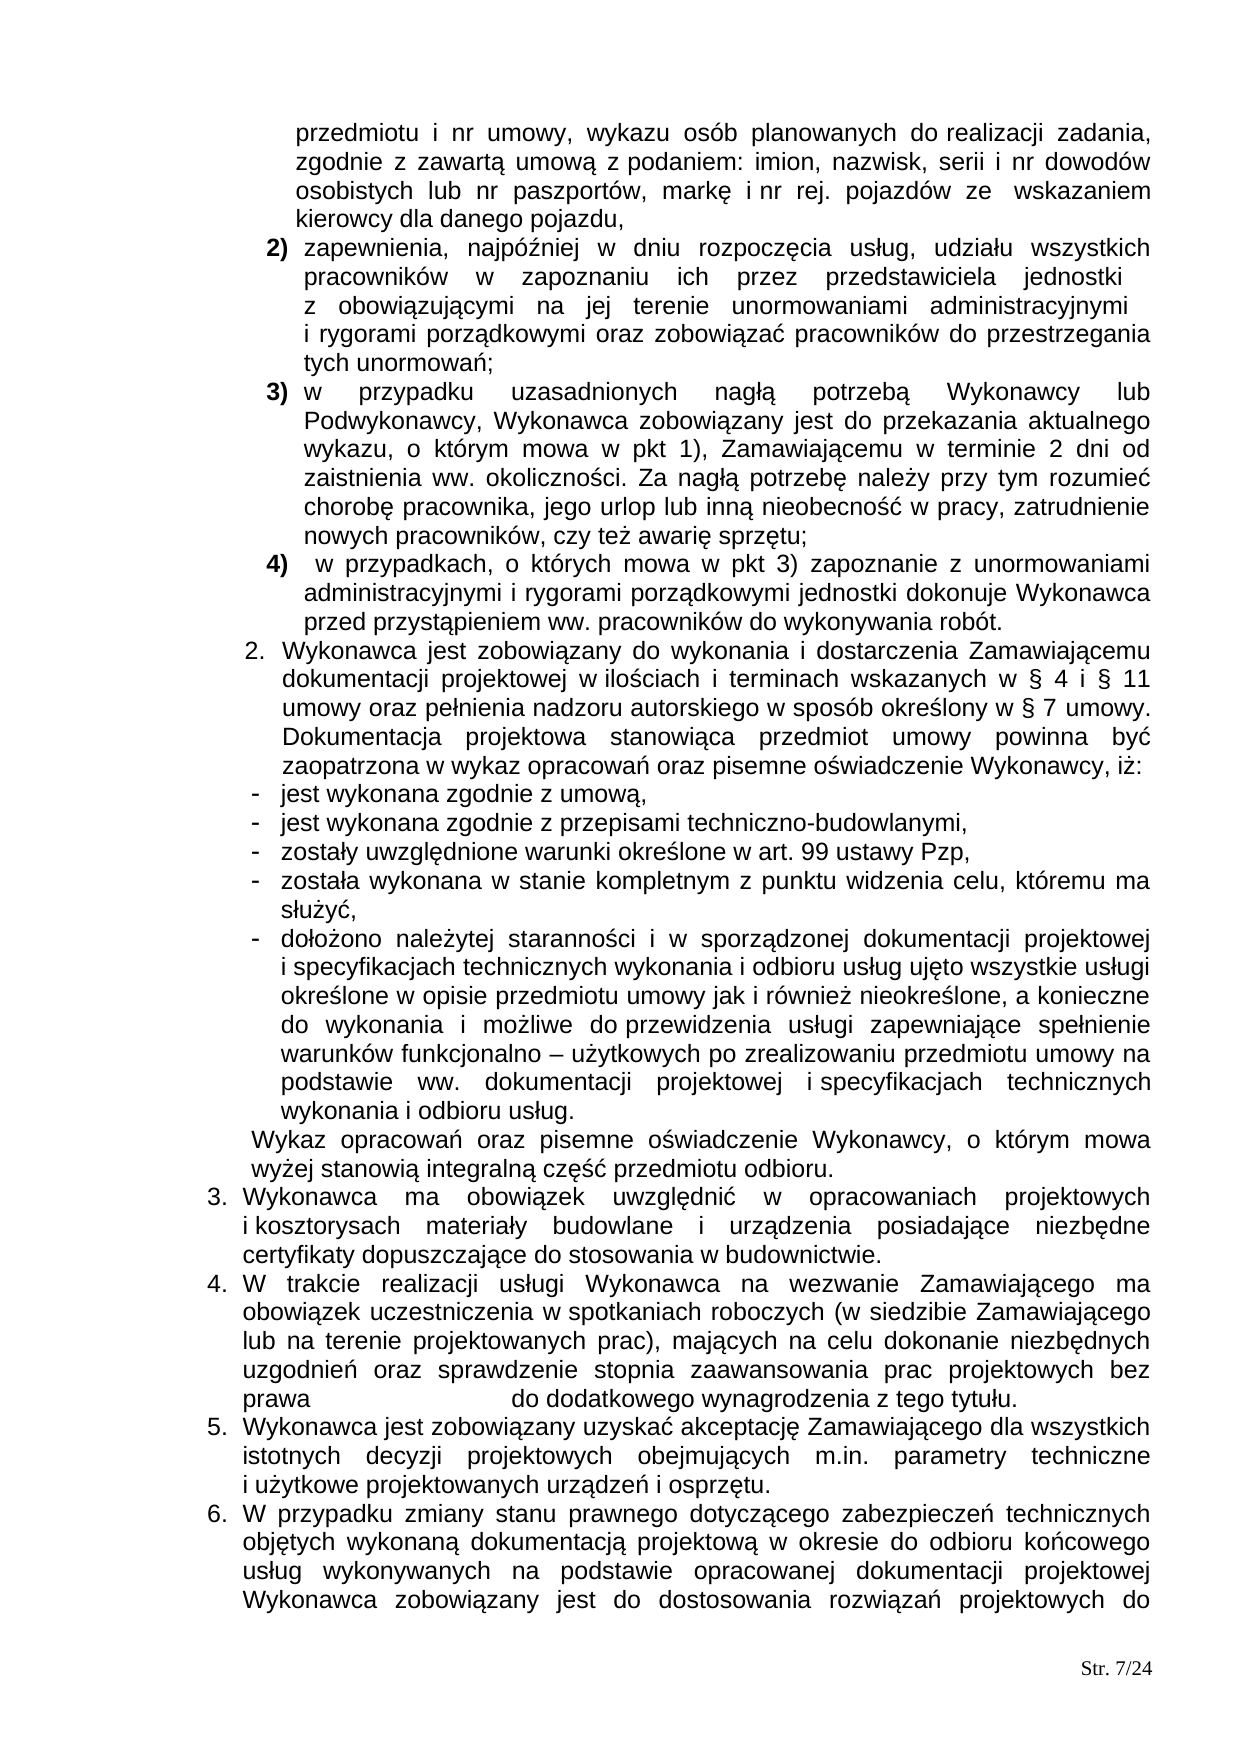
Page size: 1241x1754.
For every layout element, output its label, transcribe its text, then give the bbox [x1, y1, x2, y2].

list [207, 1499, 1152, 1614]
list zostały uwzględnione warunki określone w art. 99 ustawy Pzp, [251, 837, 1152, 866]
list w przypadkach, o których mowa w pkt 3) zapoznanie z unormowaniami administracyjnymi i rygorami porządkowymi jednostki dokonuje Wykonawca przed przystąpieniem ww. pracowników do wykonywania robót. [266, 549, 1152, 636]
list została wykonana w stanie kompletnym z punktu widzenia celu, któremu ma służyć, [251, 866, 1152, 923]
list jest wykonana zgodnie z umową, [251, 779, 1152, 808]
list Wykonawca jest zobowiązany do wykonania i dostarczenia Zamawiającemu dokumentacji projektowej w ilościach i terminach wskazanych w § 4 i § 11 umowy oraz pełnienia nadzoru autorskiego w sposób określony w § 7 umowy. Dokumentacja projektowa stanowiąca przedmiot umowy powinna być zaopatrzona w wykaz opracowań oraz pisemne oświadczenie Wykonawcy, iż: [244, 636, 1152, 779]
list Wykonawca ma obowiązek uwzględnić w opracowaniach projektowych i kosztorysach materiały budowlane i urządzenia posiadające niezbędne certyfikaty dopuszczające do stosowania w budownictwie. [207, 1182, 1152, 1269]
list zapewnienia, najpóźniej w dniu rozpoczęcia usług, udziału wszystkich pracowników w zapoznaniu ich przez przedstawiciela jednostki z obowiązującymi na jej terenie unormowaniami administracyjnymi i rygorami porządkowymi oraz zobowiązać pracowników do przestrzegania tych unormowań; [266, 233, 1152, 377]
list jest wykonana zgodnie z przepisami techniczno-budowlanymi, [251, 808, 1152, 837]
list Wykaz opracowań oraz pisemne oświadczenie Wykonawcy, o którym mowa wyżej stanowią integralną część przedmiotu odbioru. [251, 1125, 1152, 1182]
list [266, 118, 1152, 233]
list W trakcie realizacji usługi Wykonawca na wezwanie Zamawiającego ma obowiązek uczestniczenia w spotkaniach roboczych (w siedzibie Zamawiającego lub na terenie projektowanych prac), mających na celu dokonanie niezbędnych uzgodnień oraz sprawdzenie stopnia zaawansowania prac projektowych bez prawa do dodatkowego wynagrodzenia z tego tytułu. [207, 1269, 1152, 1412]
list w przypadku uzasadnionych nagłą potrzebą Wykonawcy lub Podwykonawcy, Wykonawca zobowiązany jest do przekazania aktualnego wykazu, o którym mowa w pkt 1), Zamawiającemu w terminie 2 dni od zaistnienia ww. okoliczności. Za nagłą potrzebę należy przy tym rozumieć chorobę pracownika, jego urlop lub inną nieobecność w pracy, zatrudnienie nowych pracowników, czy też awarię sprzętu; [266, 377, 1152, 549]
list dołożono należytej staranności i w sporządzonej dokumentacji projektowej i specyfikacjach technicznych wykonania i odbioru usług ujęto wszystkie usługi określone w opisie przedmiotu umowy jak i również nieokreślone, a konieczne do wykonania i możliwe do przewidzenia usługi zapewniające spełnienie warunków funkcjonalno – użytkowych po zrealizowaniu przedmiotu umowy na podstawie ww. dokumentacji projektowej i specyfikacjach technicznych wykonania i odbioru usług. [251, 923, 1152, 1125]
list Wykonawca jest zobowiązany uzyskać akceptację Zamawiającego dla wszystkich istotnych decyzji projektowych obejmujących m.in. parametry techniczne i użytkowe projektowanych urządzeń i osprzętu. [207, 1412, 1152, 1499]
